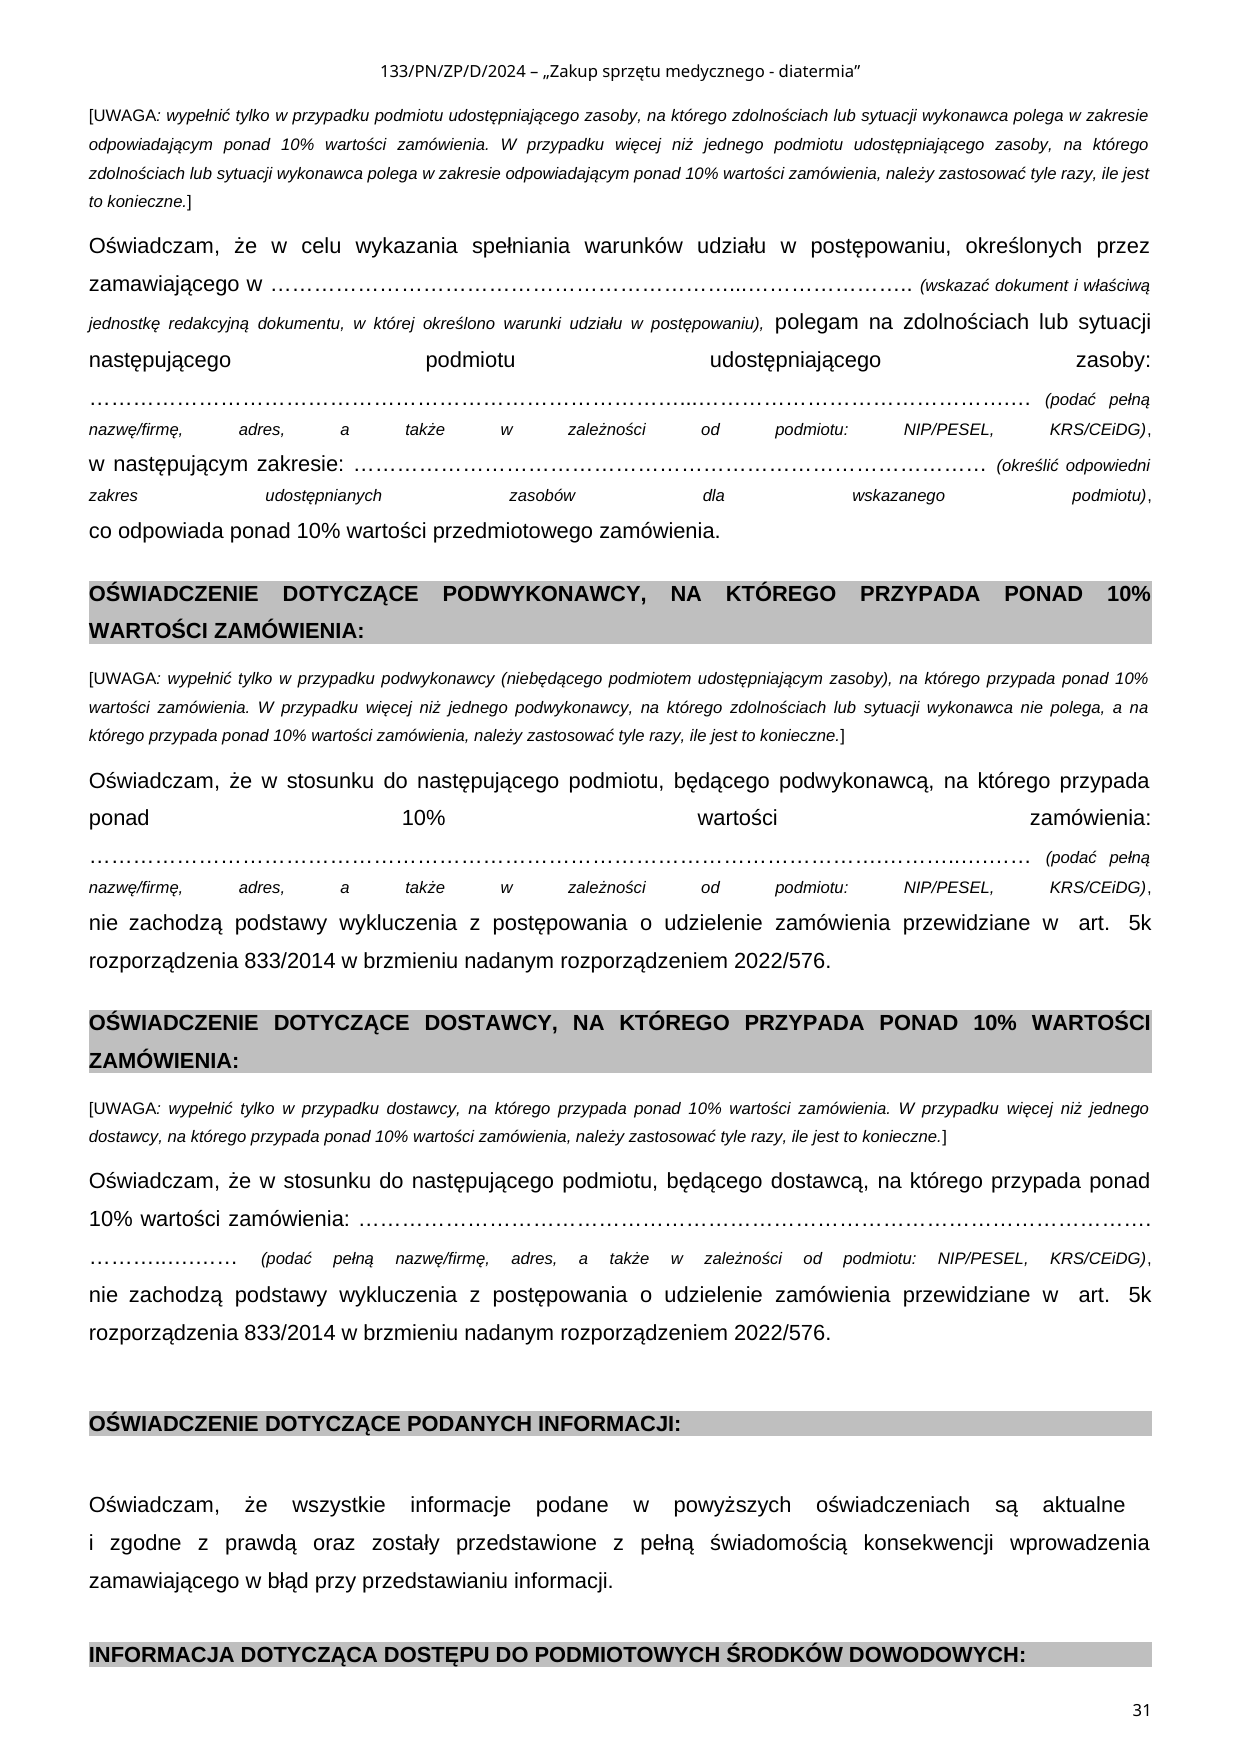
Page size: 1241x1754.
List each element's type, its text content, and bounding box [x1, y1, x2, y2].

text Oświadczam, że w stosunku do następującego podmiotu, będącego podwykonawcą, na którego przypada ponad 10% wartości zamówienia: ……………………………………………………………………………………………….………..….…… (podać pełną nazwę/firmę, adres, a także w zależności od podmiotu: NIP/PESEL, KRS/CEiDG), nie zachodzą podstawy wykluczenia z postępowania o udzielenie zamówienia przewidziane w art. 5k rozporządzenia 833/2014 w brzmieniu nadanym rozporządzeniem 2022/576. [89, 767, 1152, 973]
text Oświadczam, że w celu wykazania spełniania warunków udziału w postępowaniu, określonych przez zamawiającego w ………………………………………………………...………………….. (wskazać dokument i właściwą jednostkę redakcyjną dokumentu, w której określono warunki udziału w postępowaniu), polegam na zdolnościach lub sytuacji następującego podmiotu udostępniającego zasoby: ………………………………………………………………………...…………………………………….… (podać pełną nazwę/firmę, adres, a także w zależności od podmiotu: NIP/PESEL, KRS/CEiDG), w następującym zakresie: …………………………………………………………………………… (określić odpowiedni zakres udostępnianych zasobów dla wskazanego podmiotu), co odpowiada ponad 10% wartości przedmiotowego zamówienia. [89, 233, 1152, 543]
text INFORMACJA DOTYCZĄCA DOSTĘPU DO PODMIOTOWYCH ŚRODKÓW DOWODOWYCH: [89, 1642, 1152, 1667]
text [UWAGA: wypełnić tylko w przypadku dostawcy, na którego przypada ponad 10% wartości zamówienia. W przypadku więcej niż jednego dostawcy, na którego przypada ponad 10% wartości zamówienia, należy zastosować tyle razy, ile jest to konieczne.] [89, 1098, 1152, 1146]
text OŚWIADCZENIE DOTYCZĄCE PODANYCH INFORMACJI: [89, 1411, 1152, 1436]
text Oświadczam, że wszystkie informacje podane w powyższych oświadczeniach są aktualne i zgodne z prawdą oraz zostały przedstawione z pełną świadomością konsekwencji wprowadzenia zamawiającego w błąd przy przedstawianiu informacji. [89, 1492, 1152, 1593]
text [UWAGA: wypełnić tylko w przypadku podwykonawcy (niebędącego podmiotem udostępniającym zasoby), na którego przypada ponad 10% wartości zamówienia. W przypadku więcej niż jednego podwykonawcy, na którego zdolnościach lub sytuacji wykonawca nie polega, a na którego przypada ponad 10% wartości zamówienia, należy zastosować tyle razy, ile jest to konieczne.] [89, 669, 1152, 745]
text OŚWIADCZENIE DOTYCZĄCE PODWYKONAWCY, NA KTÓREGO PRZYPADA PONAD 10% WARTOŚCI ZAMÓWIENIA: [89, 581, 1152, 644]
text [UWAGA: wypełnić tylko w przypadku podmiotu udostępniającego zasoby, na którego zdolnościach lub sytuacji wykonawca polega w zakresie odpowiadającym ponad 10% wartości zamówienia. W przypadku więcej niż jednego podmiotu udostępniającego zasoby, na którego zdolnościach lub sytuacji wykonawca polega w zakresie odpowiadającym ponad 10% wartości zamówienia, należy zastosować tyle razy, ile jest to konieczne.] [89, 106, 1152, 211]
text OŚWIADCZENIE DOTYCZĄCE DOSTAWCY, NA KTÓREGO PRZYPADA PONAD 10% WARTOŚCI ZAMÓWIENIA: [89, 1010, 1152, 1073]
text Oświadczam, że w stosunku do następującego podmiotu, będącego dostawcą, na którego przypada ponad 10% wartości zamówienia: ……………………………………………………………………………………………….………..….…… (podać pełną nazwę/firmę, adres, a także w zależności od podmiotu: NIP/PESEL, KRS/CEiDG), nie zachodzą podstawy wykluczenia z postępowania o udzielenie zamówienia przewidziane w art. 5k rozporządzenia 833/2014 w brzmieniu nadanym rozporządzeniem 2022/576. [89, 1168, 1152, 1345]
